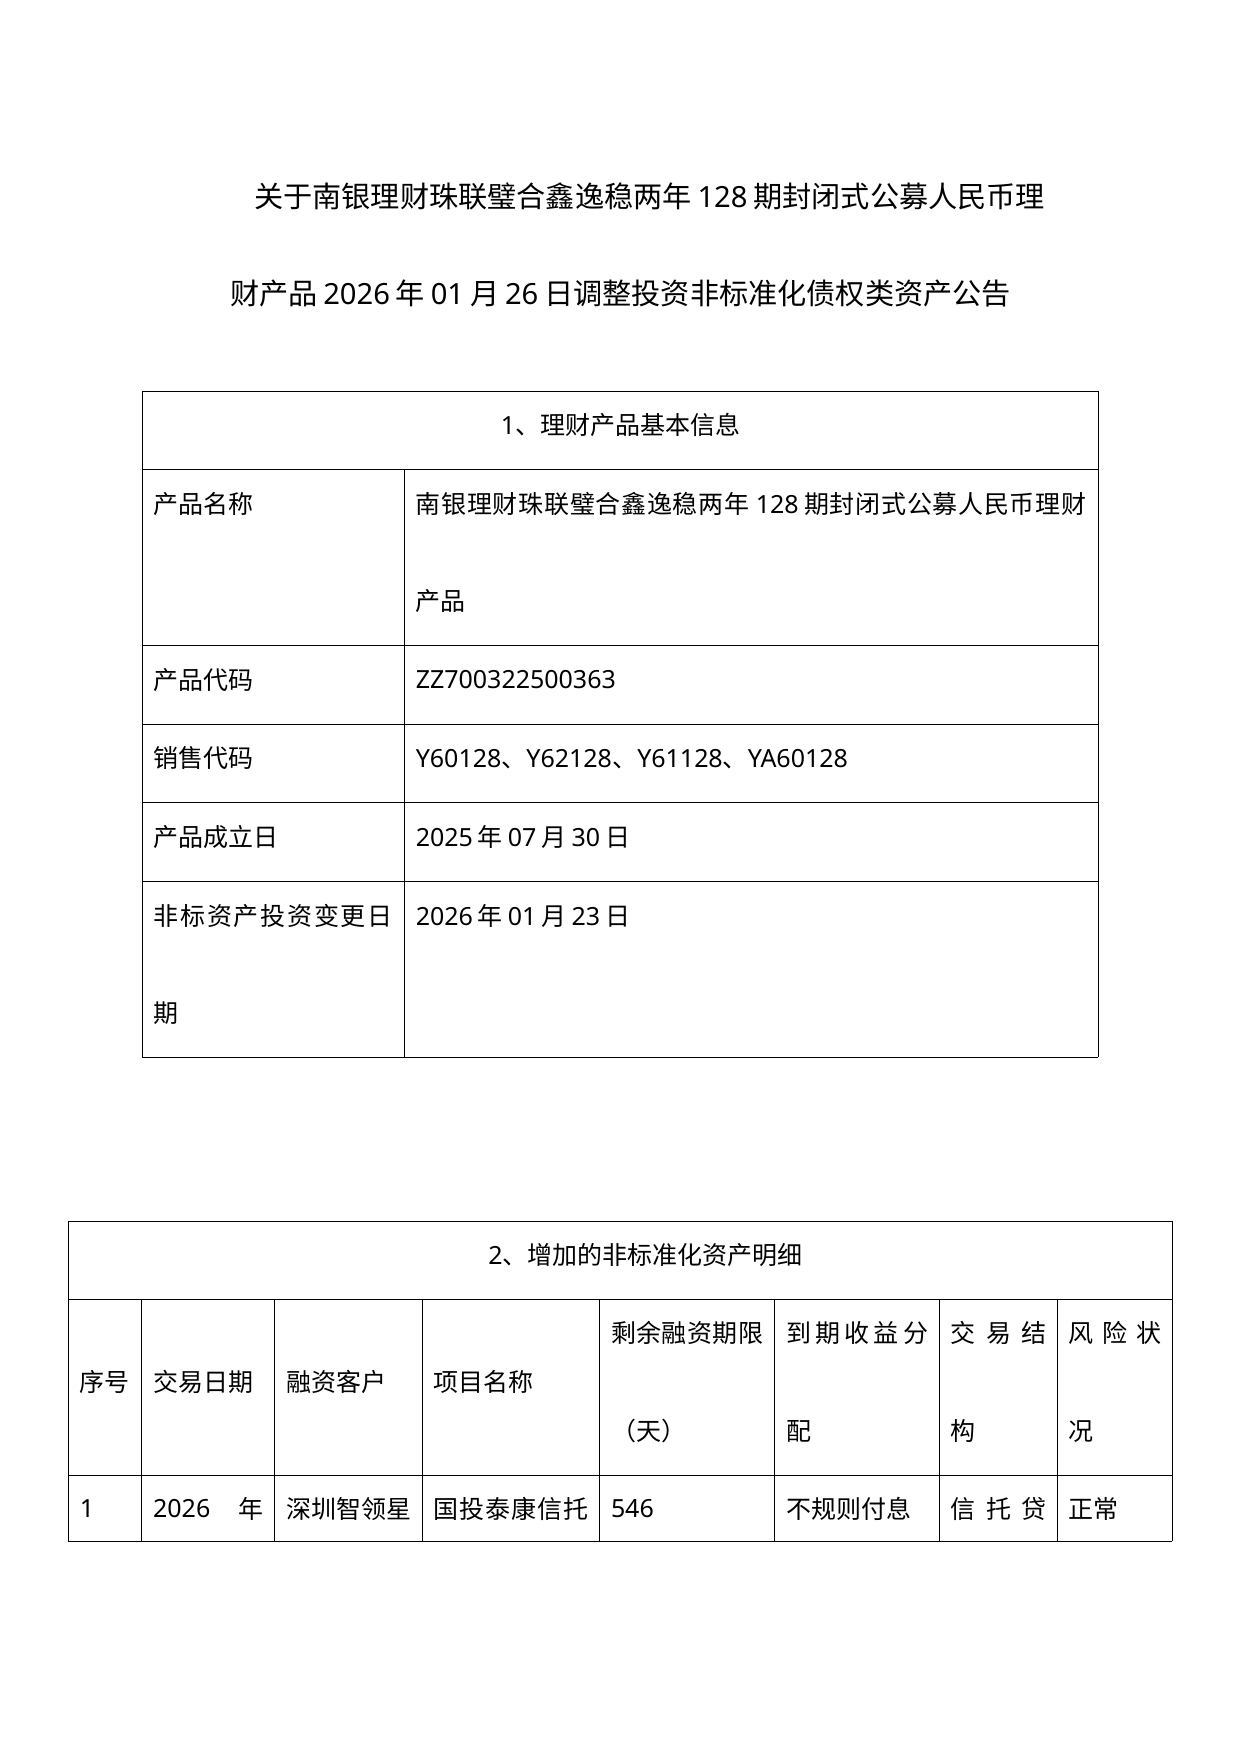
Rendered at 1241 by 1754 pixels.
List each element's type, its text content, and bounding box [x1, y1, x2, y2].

table_cell 剩余融资期限（天） [600, 1300, 774, 1474]
table_cell 产品成立日 [143, 803, 404, 881]
table_cell 交易日期 [142, 1300, 274, 1474]
table_cell 产品名称 [143, 470, 404, 645]
text 关于南银理财珠联璧合鑫逸稳两年128期封闭式公募人民币理财产品2026年01月26日调整投资非标准化债权类资产公告 [187, 162, 1053, 324]
table_cell 风险状况 [1058, 1300, 1172, 1474]
table_cell 项目名称 [423, 1300, 599, 1474]
table_cell 产品代码 [143, 646, 404, 723]
table_cell 1 [69, 1476, 141, 1541]
table_cell 信托贷款 [940, 1476, 1057, 1541]
table_header 1、理财产品基本信息 [143, 392, 1098, 469]
table_header 2、增加的非标准化资产明细 [69, 1222, 1172, 1298]
table_cell 2026年01月23日 [405, 882, 1098, 1057]
table_cell 正常 [1058, 1476, 1172, 1541]
table_cell 546 [600, 1476, 774, 1541]
table_cell 序号 [69, 1300, 141, 1474]
table_cell 2025年07月30日 [405, 803, 1098, 881]
table_cell 2026年01月23日 [142, 1476, 274, 1541]
table_cell Y60128、Y62128、Y61128、YA60128 [405, 725, 1098, 802]
table_cell 销售代码 [143, 725, 404, 802]
table_cell 南银理财珠联璧合鑫逸稳两年128期封闭式公募人民币理财产品 [405, 470, 1098, 645]
table_cell 交易结构 [940, 1300, 1057, 1474]
table_cell 到期收益分配 [775, 1300, 939, 1474]
table_cell 融资客户 [275, 1300, 422, 1474]
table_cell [423, 1476, 599, 1541]
table_cell 深圳智领星辰科技有限公司 [275, 1476, 422, 1541]
table_cell ZZ700322500363 [405, 646, 1098, 723]
table_cell 不规则付息 [775, 1476, 939, 1541]
table_cell 非标资产投资变更日期 [143, 882, 404, 1057]
